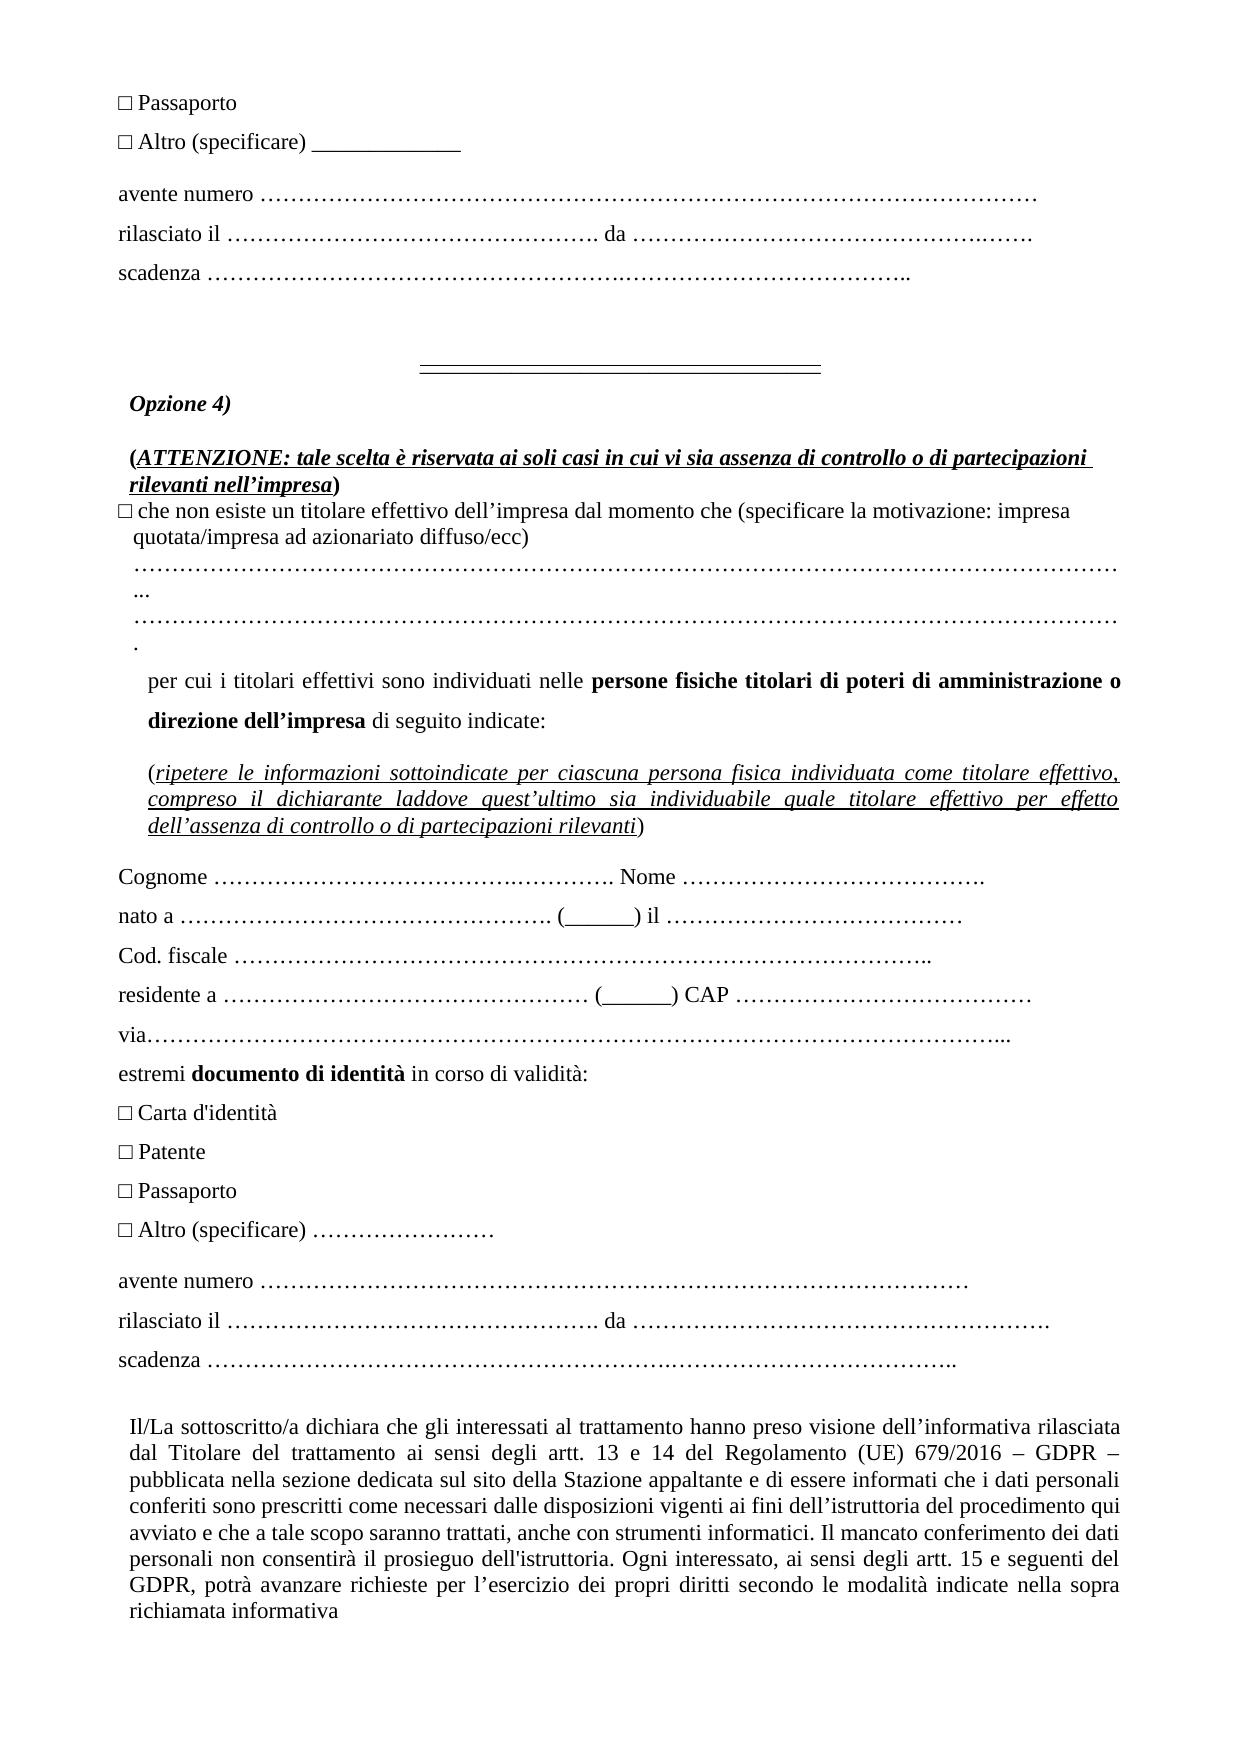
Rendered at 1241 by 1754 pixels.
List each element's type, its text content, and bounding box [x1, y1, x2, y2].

text avente numero ………………………………………………………………………………… [118, 1267, 1122, 1294]
text residente a ………………………………………… (______) CAP ………………………………… [118, 982, 1122, 1008]
text scadenza …………………………………………………….……………………………….. [118, 1346, 1122, 1373]
text □ Altro (specificare) _____________ [118, 128, 1122, 154]
text □ Altro (specificare) …………………… [118, 1216, 1122, 1242]
text estremi documento di identità in corso di validità: [118, 1061, 1122, 1087]
text □ Passaporto [118, 1177, 1122, 1203]
text Opzione 4) [129, 391, 1122, 417]
text Cognome ………………………………….…………. Nome …………………………………. [118, 863, 1122, 889]
text scadenza ……………………………………………….……………………………….. [118, 259, 1122, 285]
text rilasciato il …………………………………………. da ………………………………………………. [118, 1307, 1122, 1333]
text □ Patente [118, 1138, 1122, 1164]
text nato a …………………………………………. (______) il ………………………………… [118, 903, 1122, 929]
text avente numero ………………………………………………………………………………………… [118, 180, 1122, 206]
text (ripetere le informazioni sottoindicate per ciascuna persona fisica individuata come titolare effettivo, compreso il dichiarante laddove quest’ultimo sia individuabile quale titolare effettivo per effetto dell’assenza di controllo o di partecipazioni rilevanti) [148, 759, 1122, 838]
text Cod. fiscale ……………………………………………………………………………….. [118, 942, 1122, 968]
text ___________________________________ [118, 351, 1122, 377]
text (ATTENZIONE: tale scelta è riservata ai soli casi in cui vi sia assenza di controllo o di partecipazioni rilevanti nell’impresa) [129, 444, 1122, 497]
text □ Passaporto [118, 89, 1122, 115]
text rilasciato il …………………………………………. da ……………………………………….……. [118, 219, 1122, 246]
text per cui i titolari effettivi sono individuati nelle persone fisiche titolari di poteri di amministrazione o direzione dell’impresa di seguito indicate: [148, 668, 1122, 733]
text □ Carta d'identità [118, 1099, 1122, 1126]
text via…………………………………………………………………………………………………... [118, 1021, 1122, 1047]
text □ che non esiste un titolare effettivo dell’impresa dal momento che (specificare la motivazione: impresa quotata/impresa ad azionariato diffuso/ecc) …………………………………………………………………………………………………………………...…………………………………………………………………………………………………………………. [118, 497, 1122, 655]
text Il/La sottoscritto/a dichiara che gli interessati al trattamento hanno preso visione dell’informativa rilasciata dal Titolare del trattamento ai sensi degli artt. 13 e 14 del Regolamento (UE) 679/2016 – GDPR – pubblicata nella sezione dedicata sul sito della Stazione appaltante e di essere informati che i dati personali conferiti sono prescritti come necessari dalle disposizioni vigenti ai fini dell’istruttoria del procedimento qui avviato e che a tale scopo saranno trattati, anche con strumenti informatici. Il mancato conferimento dei dati personali non consentirà il prosieguo dell'istruttoria. Ogni interessato, ai sensi degli artt. 15 e seguenti del GDPR, potrà avanzare richieste per l’esercizio dei propri diritti secondo le modalità indicate nella sopra richiamata informativa [129, 1413, 1122, 1624]
